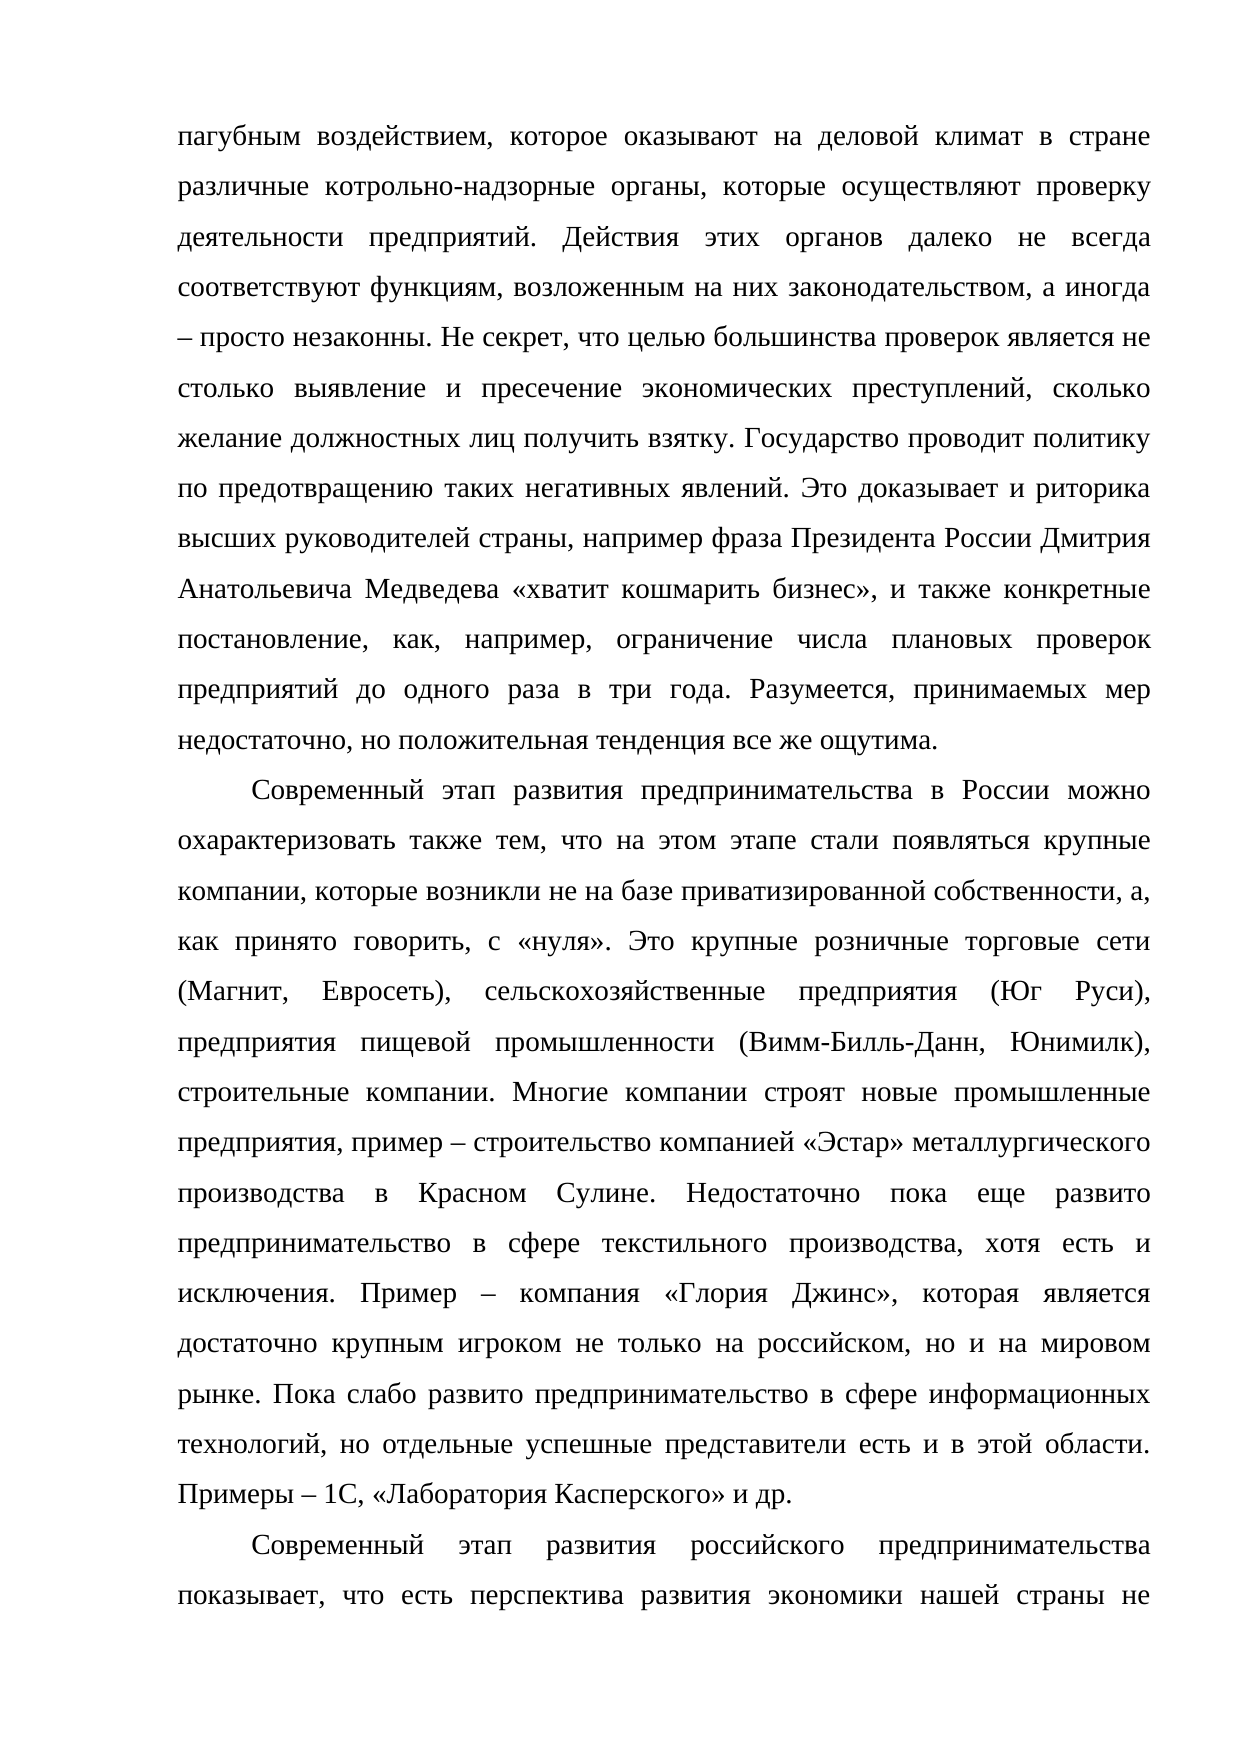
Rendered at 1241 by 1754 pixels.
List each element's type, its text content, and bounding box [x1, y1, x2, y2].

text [177, 118, 1152, 755]
text Современный этап развития предпринимательства в России можно охарактеризовать также тем, что на этом этапе стали появляться крупные компании, которые возникли не на базе приватизированной собственности, а, как принято говорить, с «нуля». Это крупные розничные торговые сети (Магнит, Евросеть), сельскохозяйственные предприятия (Юг Руси), предприятия пищевой промышленности (Вимм-Билль-Данн, Юнимилк), строительные компании. Многие компании строят новые промышленные предприятия, пример – строительство компанией «Эстар» металлургического производства в Красном Сулине. Недостаточно пока еще развито предпринимательство в сфере текстильного производства, хотя есть и исключения. Пример – компания «Глория Джинс», которая является достаточно крупным игроком не только на российском, но и на мировом рынке. Пока слабо развито предпринимательство в сфере информационных технологий, но отдельные успешные представители есть и в этой области. Примеры – 1С, «Лаборатория Касперского» и др. [177, 772, 1152, 1510]
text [177, 1527, 1152, 1611]
